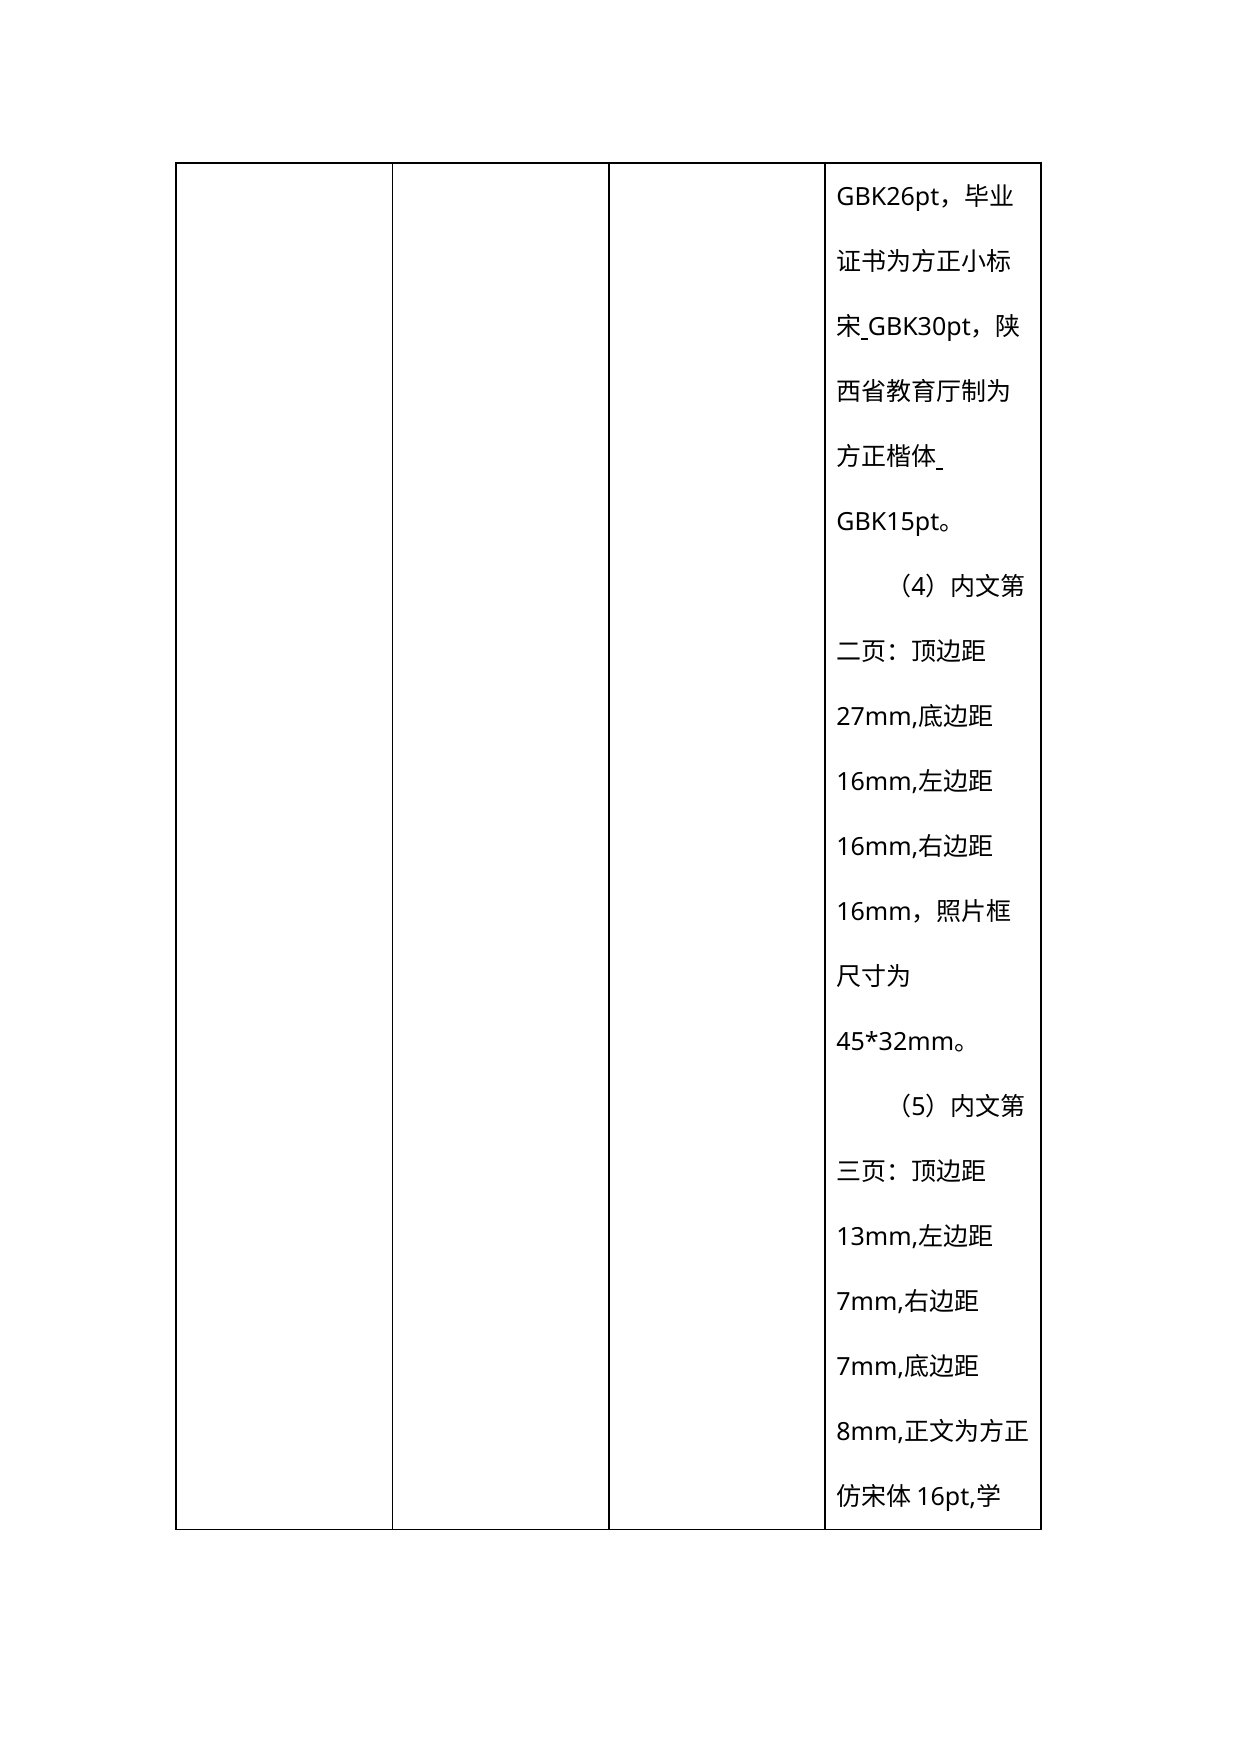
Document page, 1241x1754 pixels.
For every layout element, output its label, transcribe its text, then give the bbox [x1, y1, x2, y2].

table_cell [610, 164, 824, 1528]
table_cell [177, 164, 392, 1528]
table_cell 1 [393, 164, 608, 1528]
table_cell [826, 164, 1040, 1528]
